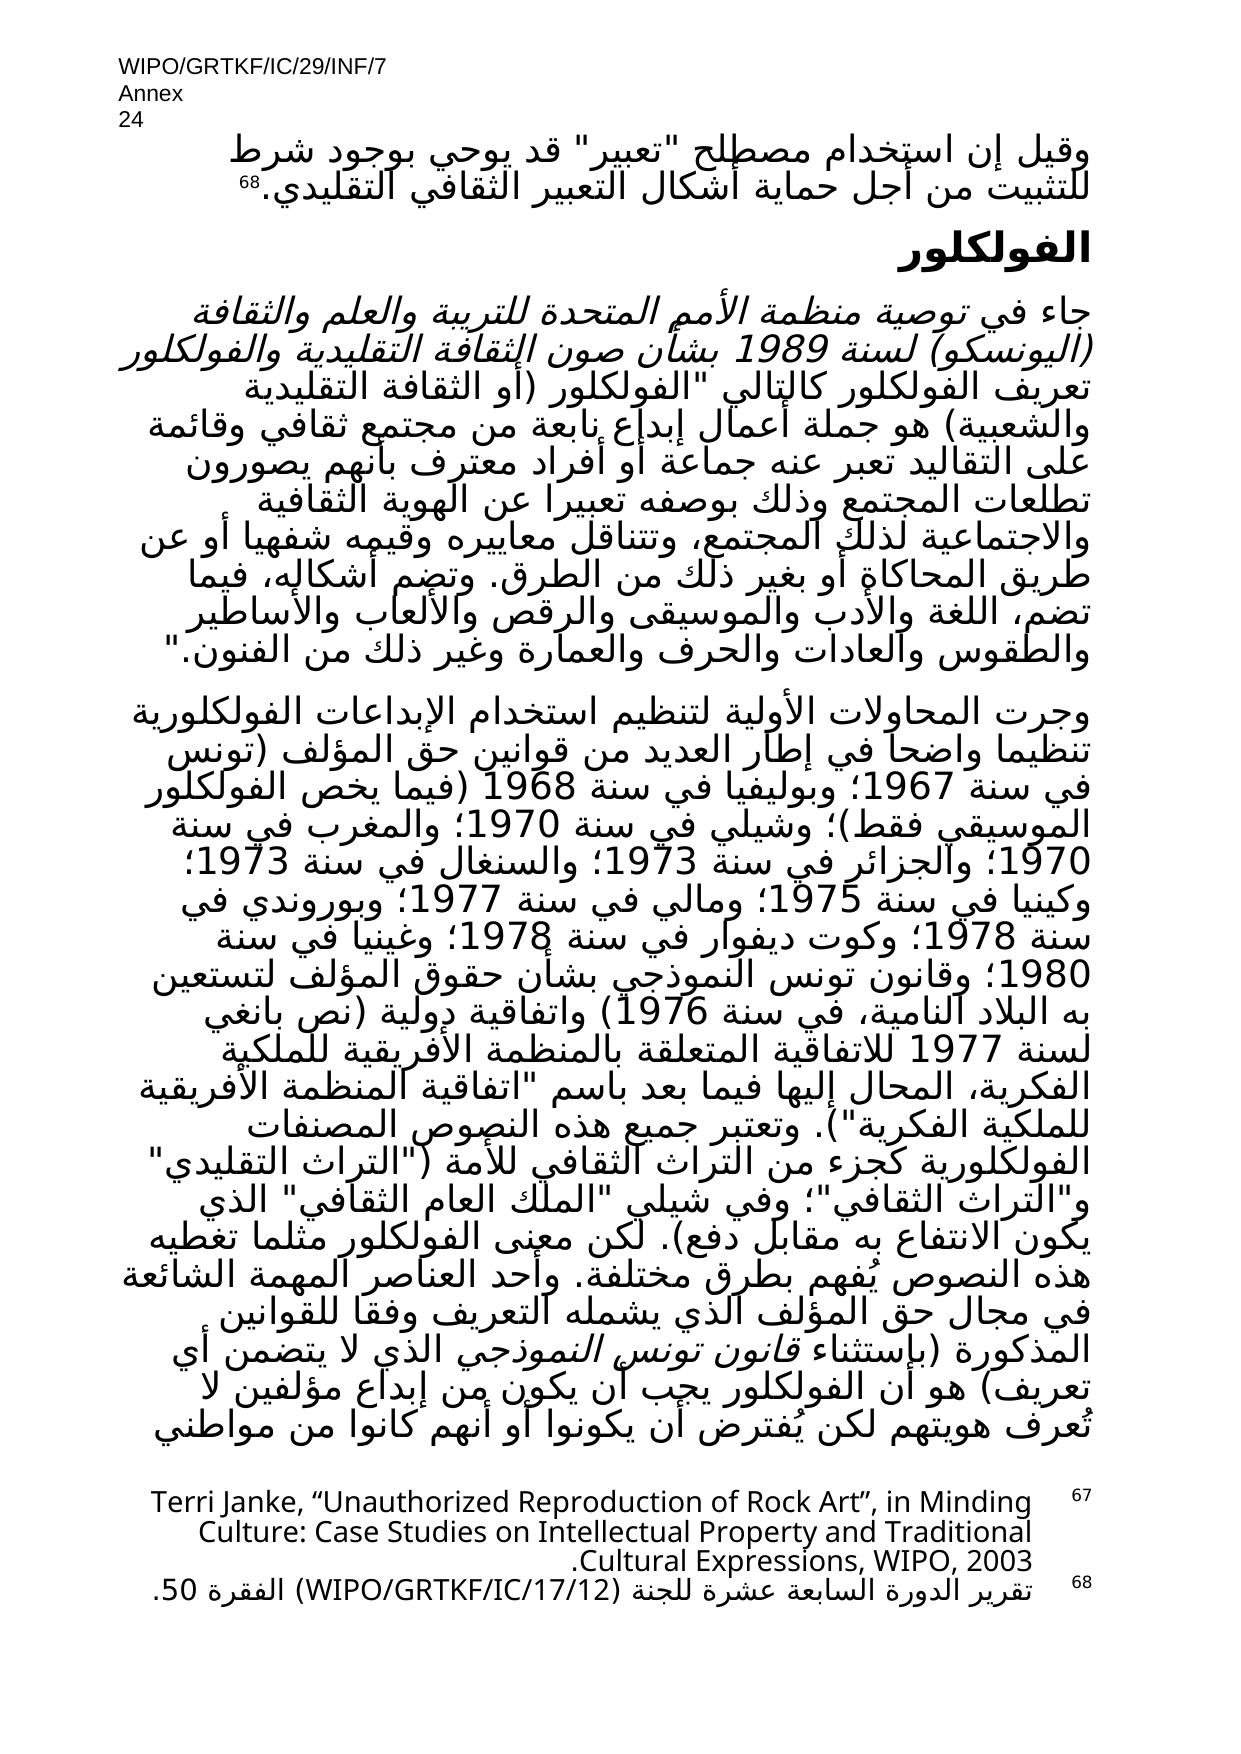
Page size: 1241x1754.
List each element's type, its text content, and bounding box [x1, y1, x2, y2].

text الفولكلور [1023, 232, 1092, 270]
text الفولكلور [940, 232, 1067, 270]
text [118, 132, 1092, 207]
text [118, 695, 1092, 1445]
text الفولكلور [118, 232, 954, 270]
text جاء في توصية منظمة الأمم المتحدة للتريبة والعلم والثقافة (اليونسكو) لسنة 1989 بشأن صون الثقافة التقليدية والفولكلور تعريف الفولكلور كالتالي "الفولكلور (أو الثقافة التقليدية والشعبية) هو جملة أعمال إبداع نابعة من مجتمع ثقافي وقائمة على التقاليد تعبر عنه جماعة أو أفراد معترف بأنهم يصورون تطلعات المجتمع وذلك بوصفه تعبيرا عن الهوية الثقافية والاجتماعية لذلك المجتمع، وتتناقل معاييره وقيمه شفهيا أو عن طريق المحاكاة أو بغير ذلك من الطرق. وتضم أشكاله، فيما تضم، اللغة والأدب والموسيقى والرقص والألعاب والأساطير والطقوس والعادات والحرف والعمارة وغير ذلك من الفنون." [118, 295, 1092, 670]
